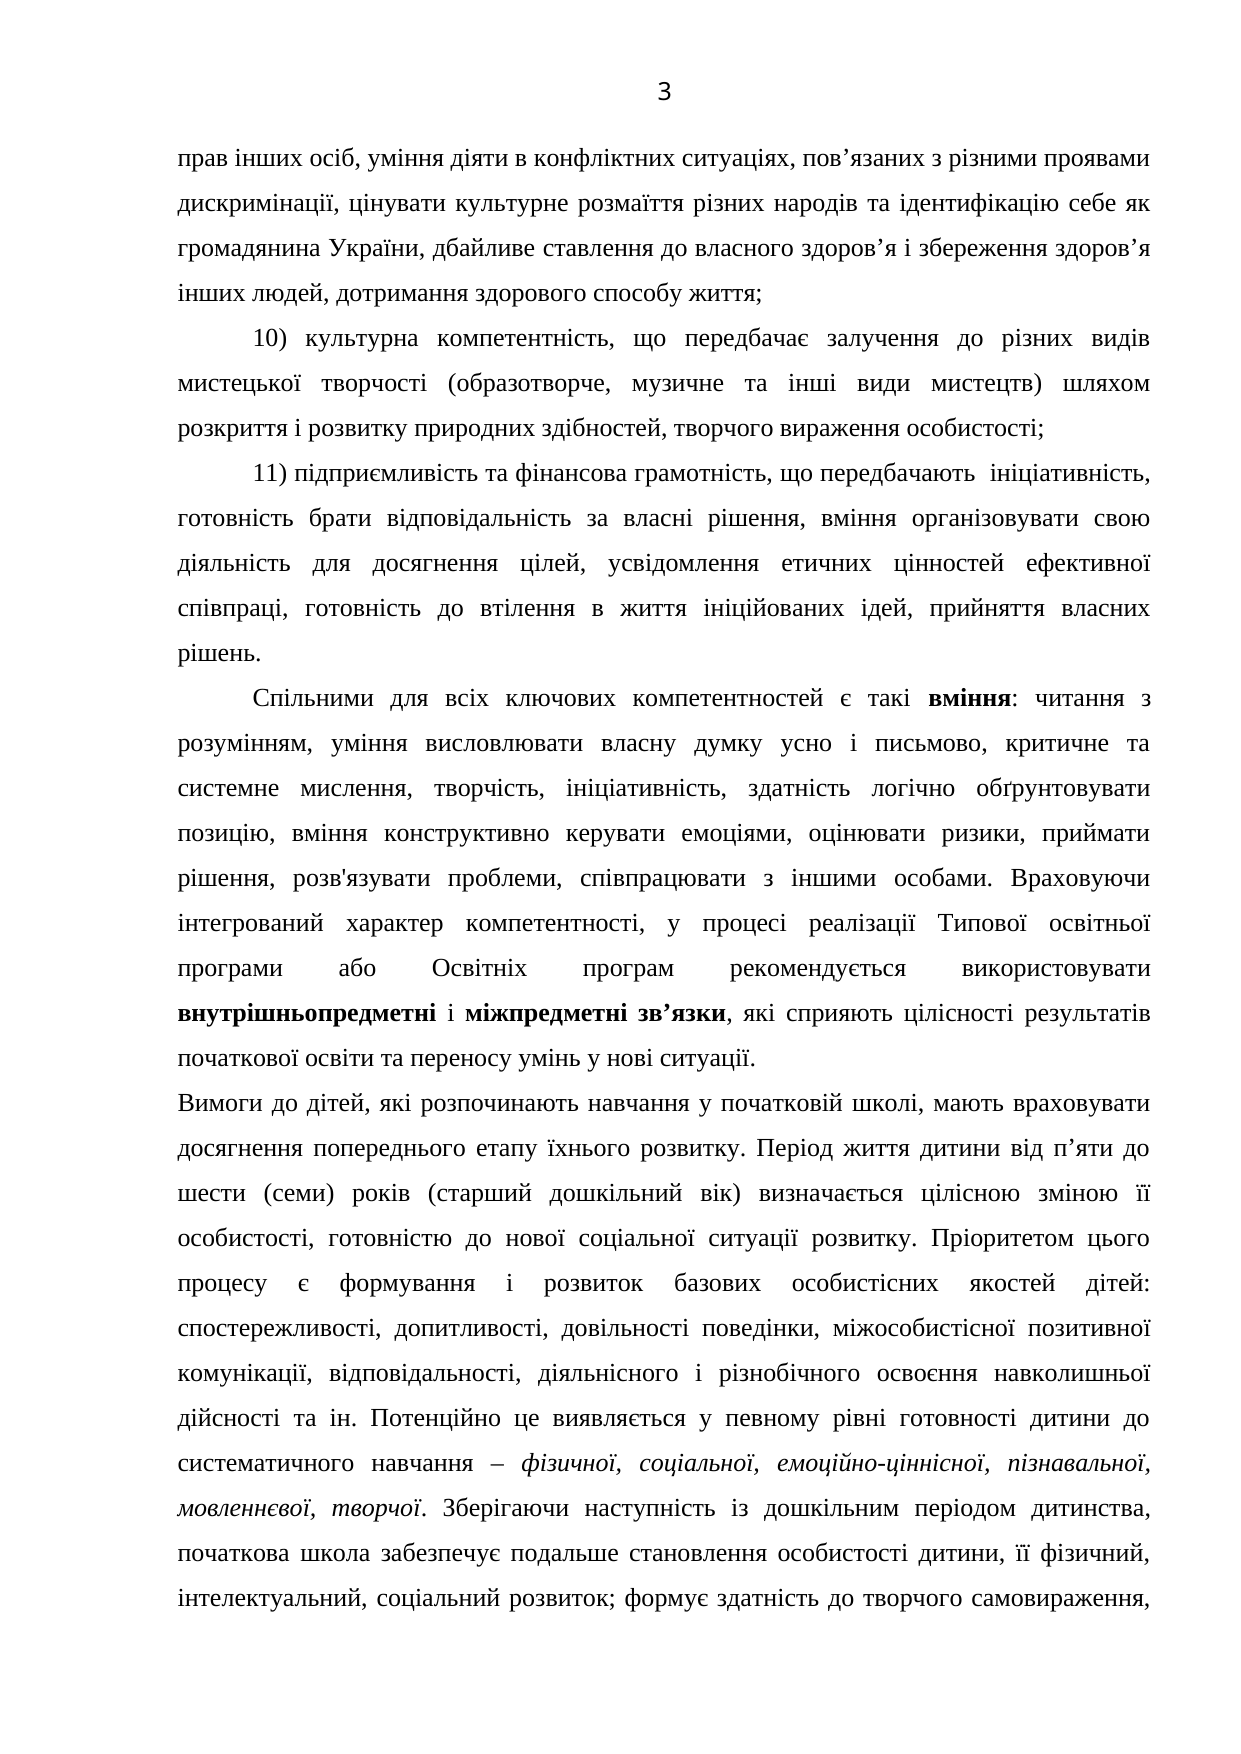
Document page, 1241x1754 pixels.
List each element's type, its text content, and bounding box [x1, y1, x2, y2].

text 10) культурна компетентність, що передбачає залучення до різних видів мистецької творчості (образотворче, музичне та інші види мистецтв) шляхом розкриття і розвитку природних здібностей, творчого вираження особистості; [177, 322, 1152, 442]
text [177, 1087, 1152, 1612]
text 11) підприємливість та фінансова грамотність, що передбачають ініціативність, готовність брати відповідальність за власні рішення, вміння організовувати свою діяльність для досягнення цілей, усвідомлення етичних цінностей ефективної співпраці, готовність до втілення в життя ініційованих ідей, прийняття власних рішень. [177, 457, 1152, 667]
text Спільними для всіх ключових компетентностей є такі вміння: читання з розумінням, уміння висловлювати власну думку усно і письмово, критичне та системне мислення, творчість, ініціативність, здатність логічно обґрунтовувати позицію, вміння конструктивно керувати емоціями, оцінювати ризики, приймати рішення, розв'язувати проблеми, співпрацювати з іншими особами. Враховуючи інтегрований характер компетентності, у процесі реалізації Типової освітньої програми або Освітніх програм рекомендується використовувати внутрішньопредметні і міжпредметні зв’язки, які сприяють цілісності результатів початкової освіти та переносу умінь у нові ситуації. [177, 682, 1152, 1072]
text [177, 142, 1152, 307]
